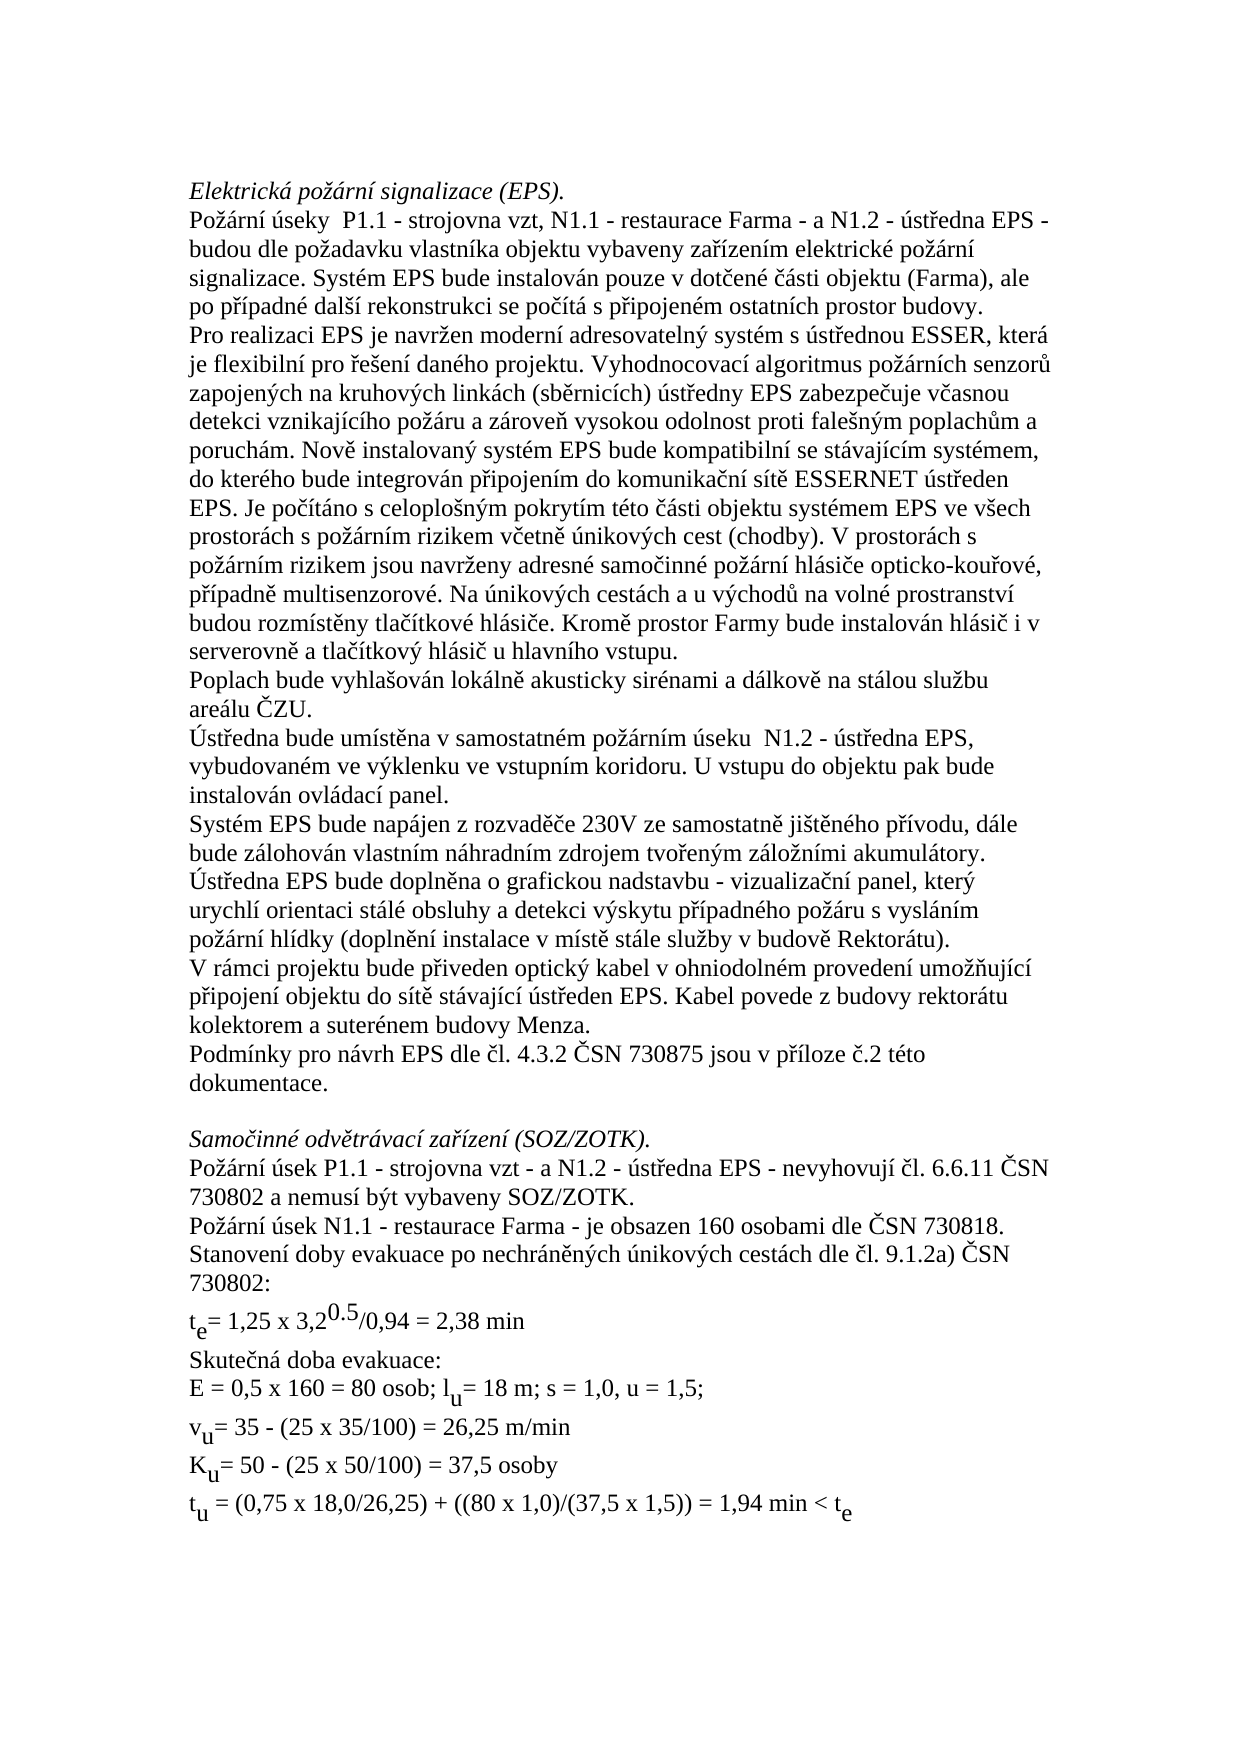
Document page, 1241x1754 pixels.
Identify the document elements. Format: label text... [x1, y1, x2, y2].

text Pro realizaci EPS je navržen moderní adresovatelný systém s ústřednou ESSER, která je flexibilní pro řešení daného projektu. Vyhodnocovací algoritmus požárních senzorů zapojených na kruhových linkách (sběrnicích) ústředny EPS zabezpečuje včasnou detekci vznikajícího požáru a zároveň vysokou odolnost proti falešným poplachům a poruchám. Nově instalovaný systém EPS bude kompatibilní se stávajícím systémem, do kterého bude integrován připojením do komunikační sítě ESSERNET ústředen EPS. Je počítáno s celoplošným pokrytím této části objektu systémem EPS ve všech prostorách s požárním rizikem včetně únikových cest (chodby). V prostorách s požárním rizikem jsou navrženy adresné samočinné požární hlásiče opticko-kouřové, případně multisenzorové. Na únikových cestách a u východů na volné prostranství budou rozmístěny tlačítkové hlásiče. Kromě prostor Farmy bude instalován hlásič i v serverovně a tlačítkový hlásič u hlavního vstupu. [189, 320, 1051, 665]
text Elektrická požární signalizace (EPS). [189, 176, 1051, 205]
text tu = (0,75 x 18,0/26,25) + ((80 x 1,0)/(37,5 x 1,5)) = 1,94 min < te [189, 1488, 1051, 1526]
text Stanovení doby evakuace po nechráněných únikových cestách dle čl. 9.1.2a) ČSN 730802: [189, 1239, 1051, 1297]
text Požární úsek N1.1 - restaurace Farma - je obsazen 160 osobami dle ČSN 730818. [189, 1211, 1051, 1239]
text Skutečná doba evakuace: [189, 1345, 1051, 1373]
text V rámci projektu bude přiveden optický kabel v ohniodolném provedení umožňující připojení objektu do sítě stávající ústředen EPS. Kabel povede z budovy rektorátu kolektorem a suterénem budovy Menza. [189, 953, 1051, 1039]
text Požární úseky P1.1 - strojovna vzt, N1.1 - restaurace Farma - a N1.2 - ústředna EPS - budou dle požadavku vlastníka objektu vybaveny zařízením elektrické požární signalizace. Systém EPS bude instalován pouze v dotčené části objektu (Farma), ale po případné další rekonstrukci se počítá s připojeném ostatních prostor budovy. [189, 205, 1051, 320]
text Systém EPS bude napájen z rozvaděče 230V ze samostatně jištěného přívodu, dále bude zálohován vlastním náhradním zdrojem tvořeným záložními akumulátory. [189, 809, 1051, 866]
text vu= 35 - (25 x 35/100) = 26,25 m/min [189, 1412, 1051, 1450]
text Ku= 50 - (25 x 50/100) = 37,5 osoby [189, 1450, 1051, 1488]
text Samočinné odvětrávací zařízení (SOZ/ZOTK). [189, 1124, 1051, 1153]
text Podmínky pro návrh EPS dle čl. 4.3.2 ČSN 730875 jsou v příloze č.2 této dokumentace. [189, 1039, 1051, 1096]
text Požární úsek P1.1 - strojovna vzt - a N1.2 - ústředna EPS - nevyhovují čl. 6.6.11 ČSN 730802 a nemusí být vybaveny SOZ/ZOTK. [189, 1153, 1051, 1211]
text Ústředna bude umístěna v samostatném požárním úseku N1.2 - ústředna EPS, vybudovaném ve výklenku ve vstupním koridoru. U vstupu do objektu pak bude instalován ovládací panel. [189, 723, 1051, 809]
text te= 1,25 x 3,20.5/0,94 = 2,38 min [189, 1297, 1051, 1345]
text E = 0,5 x 160 = 80 osob; lu= 18 m; s = 1,0, u = 1,5; [189, 1373, 1051, 1412]
text Ústředna EPS bude doplněna o grafickou nadstavbu - vizualizační panel, který urychlí orientaci stálé obsluhy a detekci výskytu případného požáru s vysláním požární hlídky (doplnění instalace v místě stále služby v budově Rektorátu). [189, 866, 1051, 953]
text Poplach bude vyhlašován lokálně akusticky sirénami a dálkově na stálou službu areálu ČZU. [189, 665, 1051, 723]
